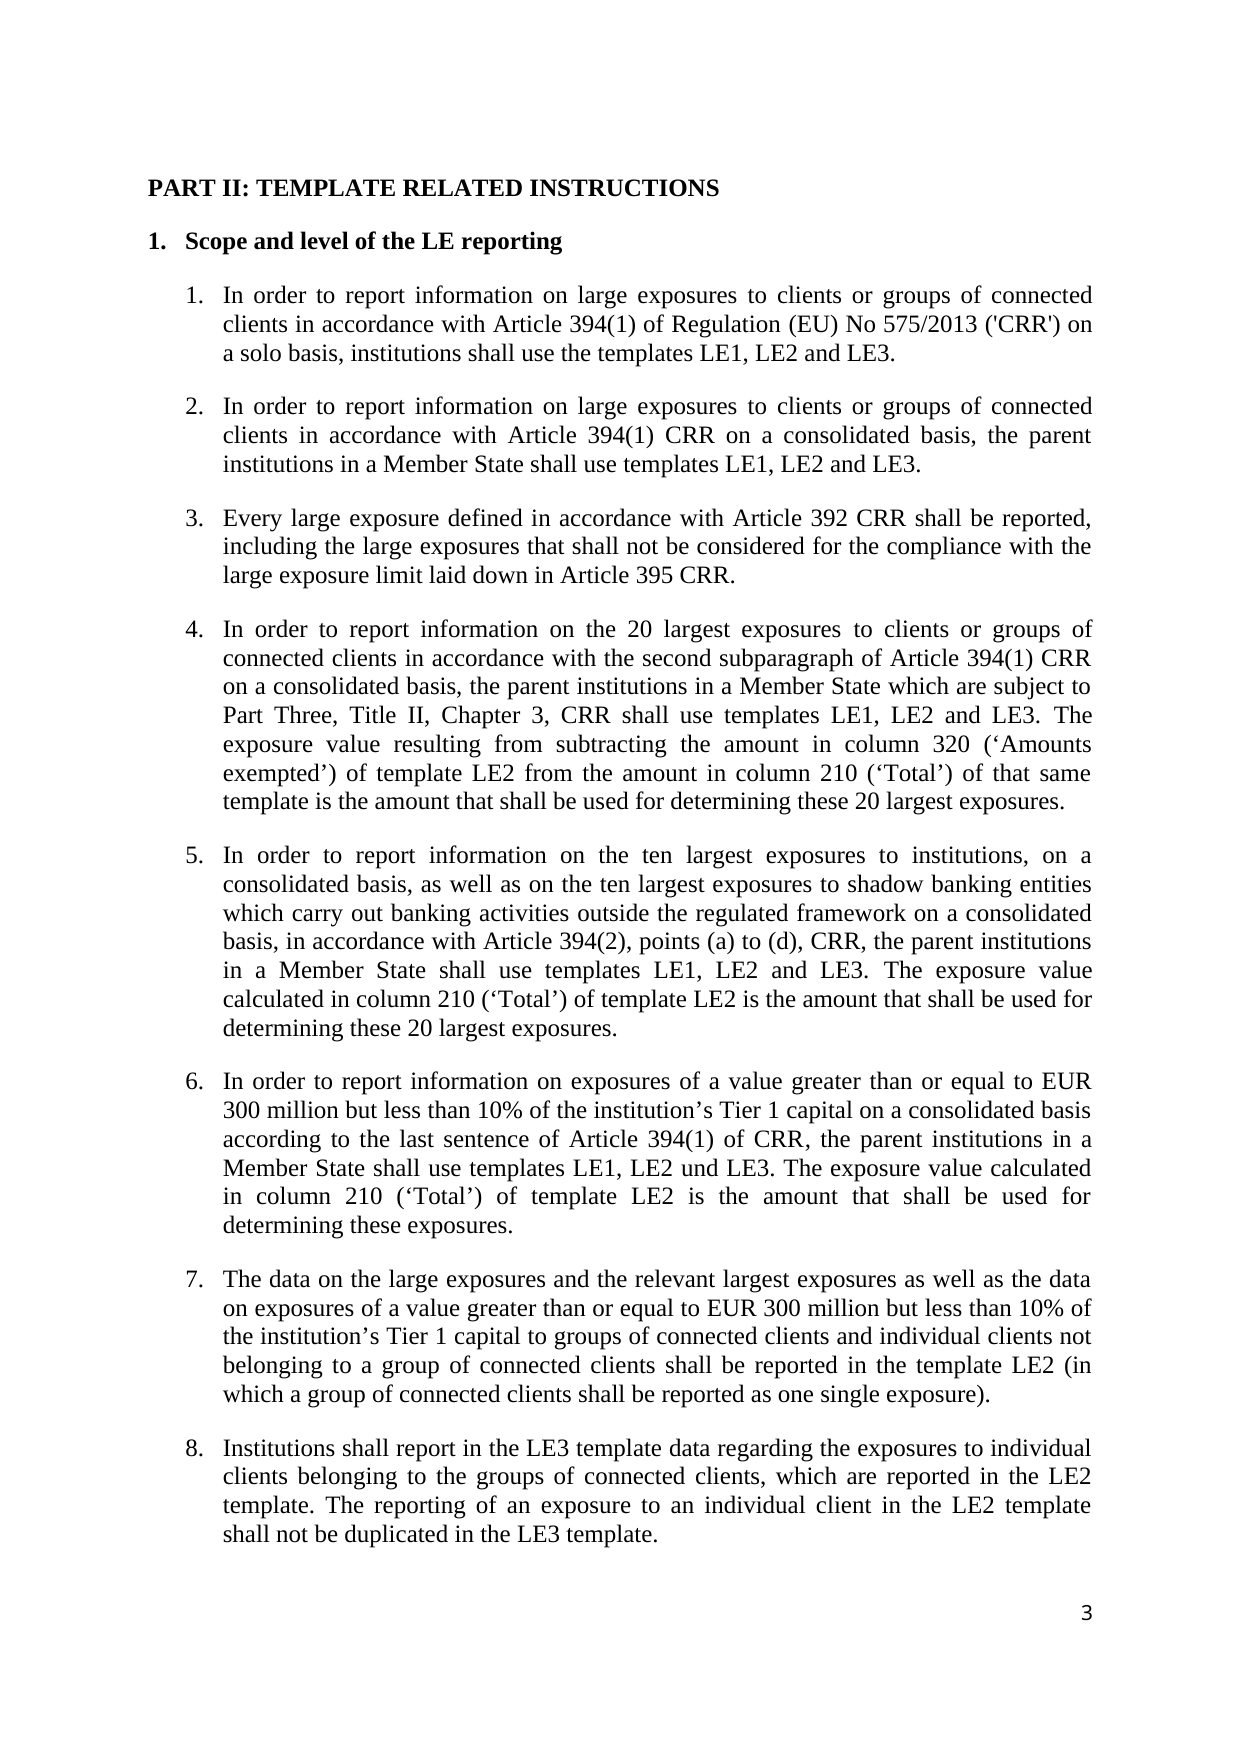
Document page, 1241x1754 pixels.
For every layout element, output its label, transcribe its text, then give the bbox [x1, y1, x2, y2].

text In order to report information on the 20 largest exposures to clients or groups of connected clients in accordance with the second subparagraph of Article 394(1) CRR on a consolidated basis, the parent institutions in a Member State which are subject to Part Three, Title II, Chapter 3, CRR shall use templates LE1, LE2 and LE3. The exposure value resulting from subtracting the amount in column 320 (‘Amounts exempted’) of template LE2 from the amount in column 210 (‘Total’) of that same template is the amount that shall be used for determining these 20 largest exposures. [185, 614, 1093, 815]
list Scope and level of the LE reporting [148, 226, 1093, 255]
subtitle PART II: TEMPLATE RELATED INSTRUCTIONS [148, 173, 1093, 201]
text Every large exposure defined in accordance with Article 392 CRR shall be reported, including the large exposures that shall not be considered for the compliance with the large exposure limit laid down in Article 395 CRR. [185, 503, 1093, 589]
text Institutions shall report in the LE3 template data regarding the exposures to individual clients belonging to the groups of connected clients, which are reported in the LE2 template. The reporting of an exposure to an individual client in the LE2 template shall not be duplicated in the LE3 template. [185, 1433, 1093, 1548]
text In order to report information on exposures of a value greater than or equal to EUR 300 million but less than 10% of the institution’s Tier 1 capital on a consolidated basis according to the last sentence of Article 394(1) of CRR, the parent institutions in a Member State shall use templates LE1, LE2 und LE3. The exposure value calculated in column 210 (‘Total’) of template LE2 is the amount that shall be used for determining these exposures. [185, 1066, 1093, 1239]
text The data on the large exposures and the relevant largest exposures as well as the data on exposures of a value greater than or equal to EUR 300 million but less than 10% of the institution’s Tier 1 capital to groups of connected clients and individual clients not belonging to a group of connected clients shall be reported in the template LE2 (in which a group of connected clients shall be reported as one single exposure). [185, 1264, 1093, 1408]
text In order to report information on large exposures to clients or groups of connected clients in accordance with Article 394(1) CRR on a consolidated basis, the parent institutions in a Member State shall use templates LE1, LE2 and LE3. [185, 391, 1093, 478]
list In order to report information on large exposures to clients or groups of connected clients in accordance with Article 394(1) of Regulation (EU) No 575/2013 ('CRR') on a solo basis, institutions shall use the templates LE1, LE2 and LE3. [185, 280, 1093, 366]
text In order to report information on the ten largest exposures to institutions, on a consolidated basis, as well as on the ten largest exposures to shadow banking entities which carry out banking activities outside the regulated framework on a consolidated basis, in accordance with Article 394(2), points (a) to (d), CRR, the parent institutions in a Member State shall use templates LE1, LE2 and LE3. The exposure value calculated in column 210 (‘Total’) of template LE2 is the amount that shall be used for determining these 20 largest exposures. [185, 840, 1093, 1041]
